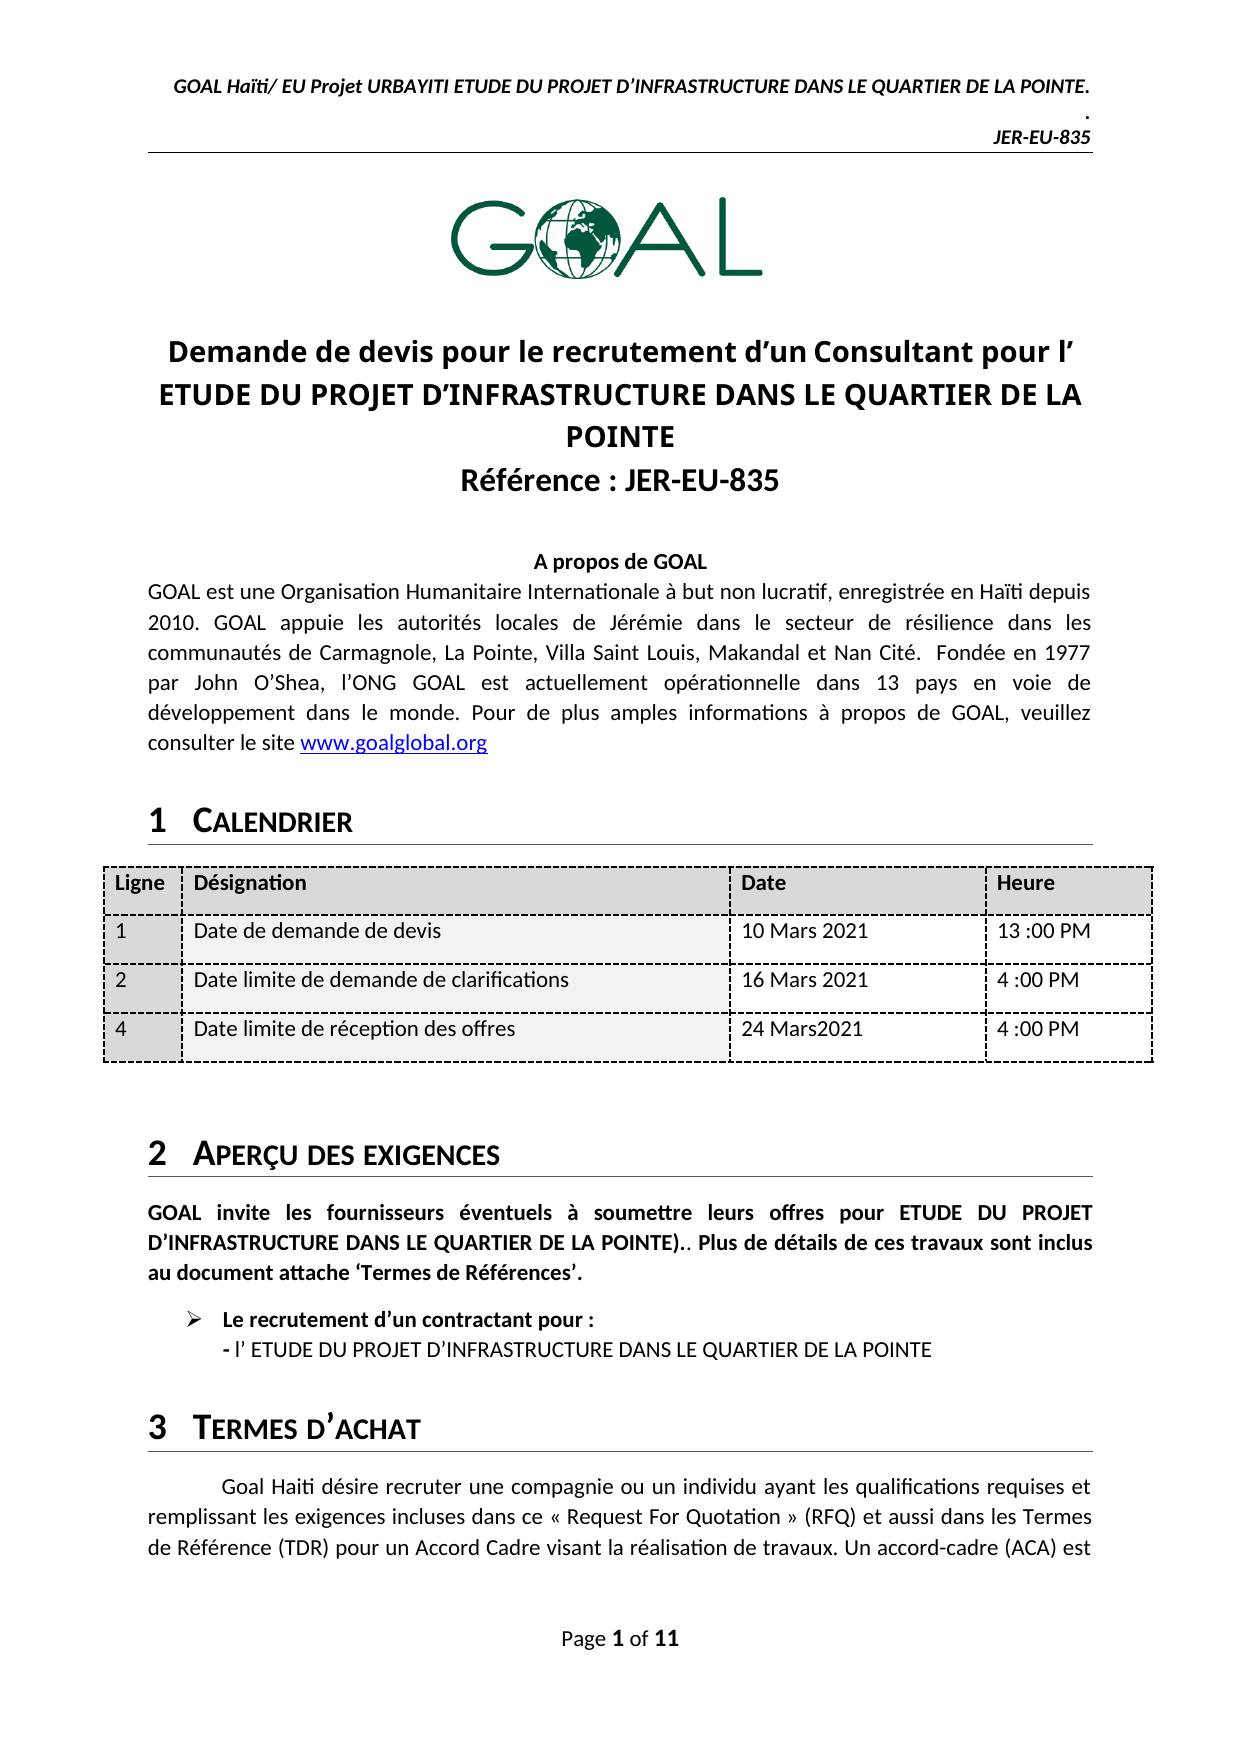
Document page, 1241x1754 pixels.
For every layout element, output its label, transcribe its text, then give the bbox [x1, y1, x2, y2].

table_cell 4 :00 PM [986, 963, 1152, 1012]
table_cell 1 [104, 914, 182, 963]
table_cell 4 :00 PM [986, 1012, 1152, 1061]
table_header Heure [986, 866, 1152, 914]
table_cell Date limite de réception des offres [182, 1012, 730, 1061]
table_header Désignation [182, 866, 730, 914]
table_cell 2 [104, 963, 182, 1012]
text Demande de devis pour le recrutement d’un Consultant pour l’ ETUDE DU PROJET D’INFRASTRUCTURE DANS LE QUARTIER DE LA POINTE [148, 331, 1093, 456]
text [148, 1472, 1093, 1561]
table_cell Date limite de demande de clarifications [182, 963, 730, 1012]
table_cell 16 Mars 2021 [730, 963, 986, 1012]
table_cell 13 :00 PM [986, 914, 1152, 963]
table_cell 4 [104, 1012, 182, 1061]
table_cell 10 Mars 2021 [730, 914, 986, 963]
text GOAL invite les fournisseurs éventuels à soumettre leurs offres pour ETUDE DU PROJET D’INFRASTRUCTURE DANS LE QUARTIER DE LA POINTE).. Plus de détails de ces travaux sont inclus au document attache ‘Termes de Références’. [148, 1198, 1093, 1286]
subtitle Termes d’achat [148, 1403, 1093, 1451]
list - l’ ETUDE DU PROJET D’INFRASTRUCTURE DANS LE QUARTIER DE LA POINTE [223, 1335, 1093, 1363]
text GOAL est une Organisation Humanitaire Internationale à but non lucratif, enregistrée en Haïti depuis 2010. GOAL appuie les autorités locales de Jérémie dans le secteur de résilience dans les communautés de Carmagnole, La Pointe, Villa Saint Louis, Makandal et Nan Cité. Fondée en 1977 par John O’Shea, l’ONG GOAL est actuellement opérationnelle dans 13 pays en voie de développement dans le monde. Pour de plus amples informations à propos de GOAL, veuillez consulter le site www.goalglobal.org [148, 577, 1093, 757]
subtitle Calendrier [148, 796, 1093, 844]
picture [448, 191, 763, 282]
list Le recrutement d’un contractant pour : [185, 1305, 1093, 1333]
table_cell 24 Mars2021 [730, 1012, 986, 1061]
table_cell Date de demande de devis [182, 914, 730, 963]
table_header Ligne [104, 866, 182, 914]
text Référence : JER-EU-835 [148, 459, 1093, 500]
subtitle Aperçu des exigences [148, 1128, 1093, 1176]
text A propos de GOAL [148, 547, 1093, 575]
table_header Date [730, 866, 986, 914]
